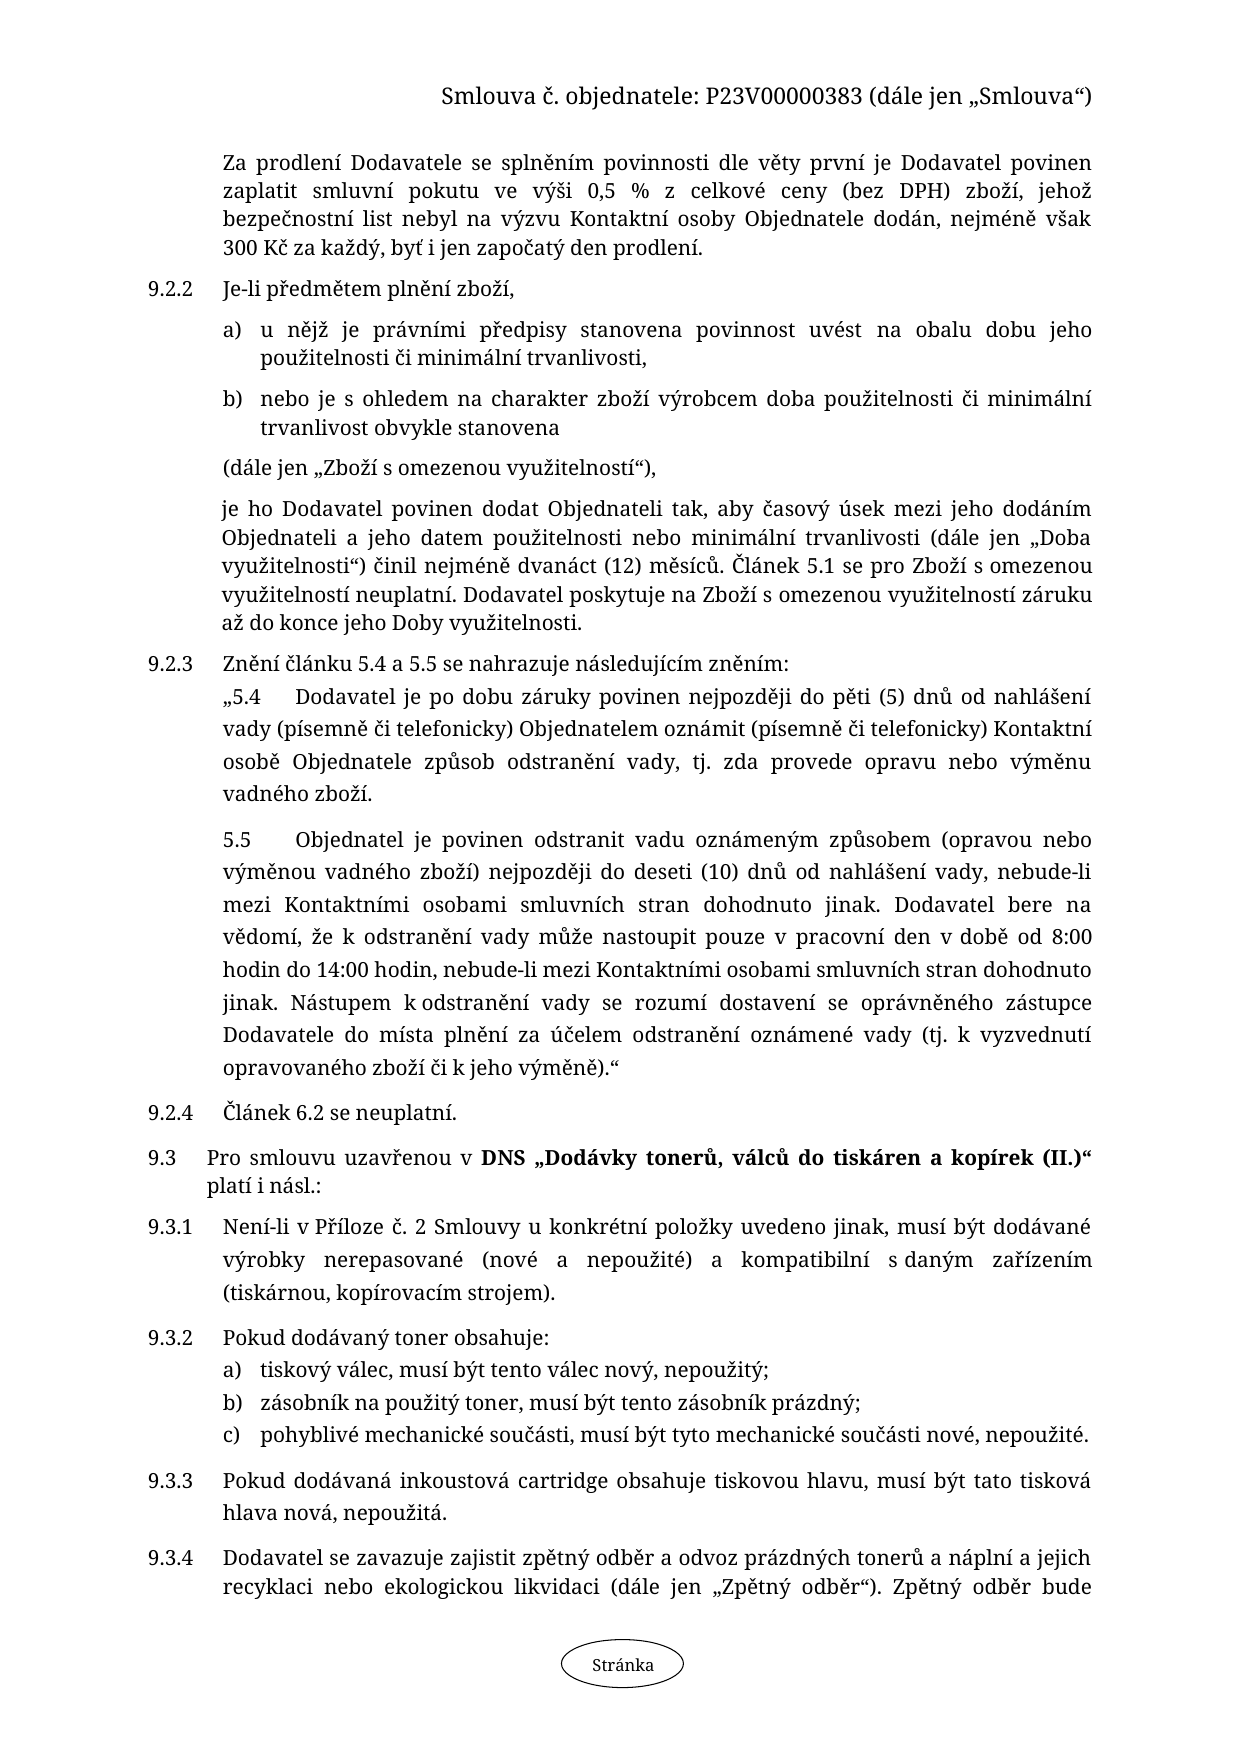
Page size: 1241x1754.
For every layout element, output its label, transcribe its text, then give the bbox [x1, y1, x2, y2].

list „5.4 Dodavatel je po dobu záruky povinen nejpozději do pěti (5) dnů od nahlášení vady (písemně či telefonicky) Objednatelem oznámit (písemně či telefonicky) Kontaktní osobě Objednatele způsob odstranění vady, tj. zda provede opravu nebo výměnu vadného zboží. [223, 682, 1093, 808]
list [148, 148, 1093, 261]
list 5.5 Objednatel je povinen odstranit vadu oznámeným způsobem (opravou nebo výměnou vadného zboží) nejpozději do deseti (10) dnů od nahlášení vady, nebude-li mezi Kontaktními osobami smluvních stran dohodnuto jinak. Dodavatel bere na vědomí, že k odstranění vady může nastoupit pouze v pracovní den v době od 8:00 hodin do 14:00 hodin, nebude-li mezi Kontaktními osobami smluvních stran dohodnuto jinak. Nástupem k odstranění vady se rozumí dostavení se oprávněného zástupce Dodavatele do místa plnění za účelem odstranění oznámené vady (tj. k vyzvednutí opravovaného zboží či k jeho výměně).“ [223, 825, 1093, 1081]
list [148, 1543, 1093, 1600]
text (dále jen „Zboží s omezenou využitelností“), [223, 453, 1093, 482]
list zásobník na použitý toner, musí být tento zásobník prázdný; [223, 1388, 1093, 1416]
list Pokud dodávaná inkoustová cartridge obsahuje tiskovou hlavu, musí být tato tisková hlava nová, nepoužitá. [148, 1466, 1093, 1527]
list Je-li předmětem plnění zboží, [148, 274, 1093, 302]
list tiskový válec, musí být tento válec nový, nepoužitý; [223, 1355, 1093, 1384]
list nebo je s ohledem na charakter zboží výrobcem doba použitelnosti či minimální trvanlivost obvykle stanovena [223, 384, 1093, 441]
list Znění článku 5.4 a 5.5 se nahrazuje následujícím zněním: [148, 649, 1093, 678]
list u nějž je právními předpisy stanovena povinnost uvést na obalu dobu jeho použitelnosti či minimální trvanlivosti, [223, 315, 1093, 372]
list pohyblivé mechanické součásti, musí být tyto mechanické součásti nové, nepoužité. [223, 1421, 1093, 1449]
text je ho Dodavatel povinen dodat Objednateli tak, aby časový úsek mezi jeho dodáním Objednateli a jeho datem použitelnosti nebo minimální trvanlivosti (dále jen „Doba využitelnosti“) činil nejméně dvanáct (12) měsíců. Článek 5.1 se pro Zboží s omezenou využitelností neuplatní. Dodavatel poskytuje na Zboží s omezenou využitelností záruku až do konce jeho Doby využitelnosti. [221, 494, 1093, 637]
list Článek 6.2 se neuplatní. [148, 1098, 1093, 1126]
list Pro smlouvu uzavřenou v DNS „Dodávky tonerů, válců do tiskáren a kopírek (II.)“ platí i násl.: [148, 1143, 1093, 1200]
list Není-li v Příloze č. 2 Smlouvy u konkrétní položky uvedeno jinak, musí být dodávané výrobky nerepasované (nové a nepoužité) a kompatibilní s daným zařízením (tiskárnou, kopírovacím strojem). [148, 1212, 1093, 1306]
list Pokud dodávaný toner obsahuje: [148, 1323, 1093, 1351]
